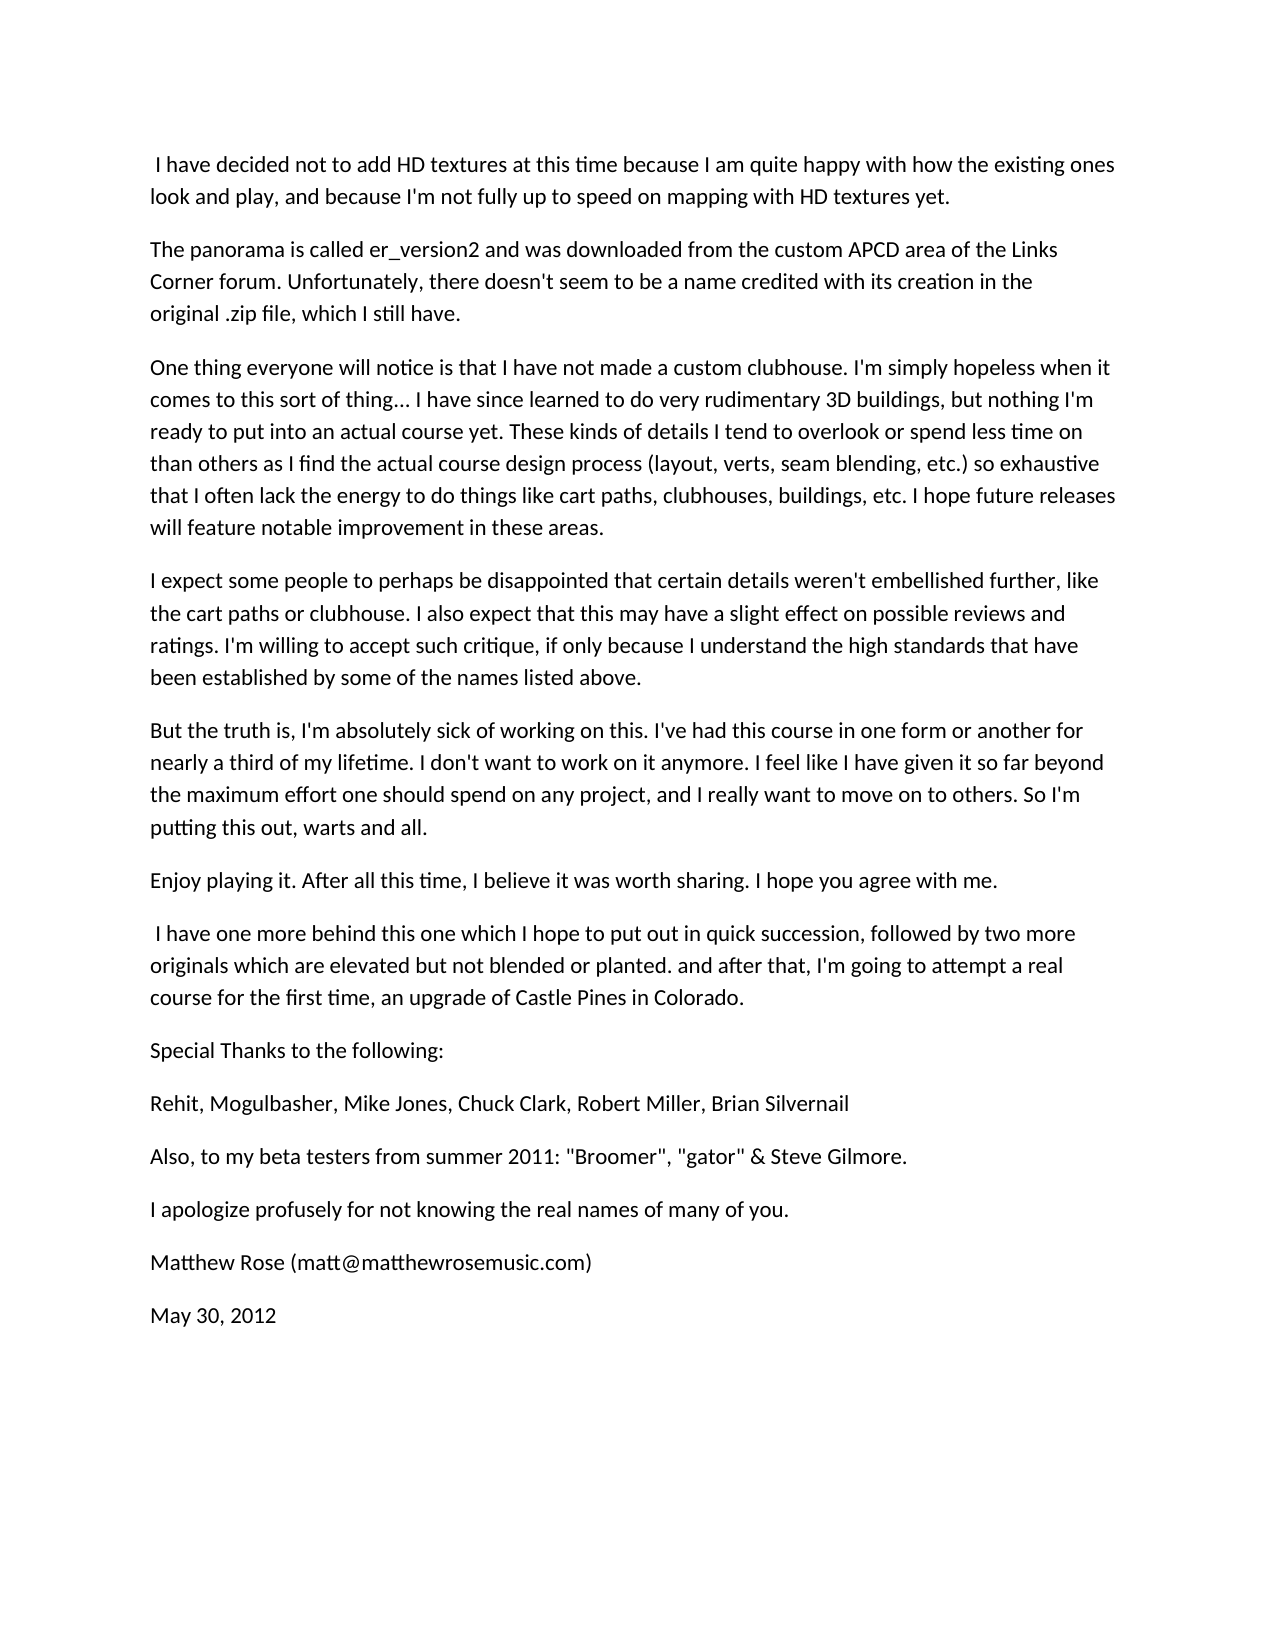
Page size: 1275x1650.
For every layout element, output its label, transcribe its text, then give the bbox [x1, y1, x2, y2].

text May 30, 2012 [150, 1301, 1125, 1329]
text I have one more behind this one which I hope to put out in quick succession, followed by two more originals which are elevated but not blended or planted. and after that, I'm going to attempt a real course for the first time, an upgrade of Castle Pines in Colorado. [150, 919, 1125, 1011]
text Enjoy playing it. After all this time, I believe it was worth sharing. I hope you agree with me. [150, 866, 1125, 894]
text Special Thanks to the following: [150, 1036, 1125, 1064]
text I apologize profusely for not knowing the real names of many of you. [150, 1195, 1125, 1223]
text Also, to my beta testers from summer 2011: "Broomer", "gator" & Steve Gilmore. [150, 1142, 1125, 1170]
text One thing everyone will notice is that I have not made a custom clubhouse. I'm simply hopeless when it comes to this sort of thing... I have since learned to do very rudimentary 3D buildings, but nothing I'm ready to put into an actual course yet. These kinds of details I tend to overlook or spend less time on than others as I find the actual course design process (layout, verts, seam blending, etc.) so exhaustive that I often lack the energy to do things like cart paths, clubhouses, buildings, etc. I hope future releases will feature notable improvement in these areas. [150, 353, 1125, 542]
text Matthew Rose (matt@matthewrosemusic.com) [150, 1248, 1125, 1276]
text I have decided not to add HD textures at this time because I am quite happy with how the existing ones look and play, and because I'm not fully up to speed on mapping with HD textures yet. [150, 150, 1125, 210]
text The panorama is called er_version2 and was downloaded from the custom APCD area of the Links Corner forum. Unfortunately, there doesn't seem to be a name credited with its creation in the original .zip file, which I still have. [150, 235, 1125, 328]
text Rehit, Mogulbasher, Mike Jones, Chuck Clark, Robert Miller, Brian Silvernail [150, 1089, 1125, 1117]
text I expect some people to perhaps be disappointed that certain details weren't embellished further, like the cart paths or clubhouse. I also expect that this may have a slight effect on possible reviews and ratings. I'm willing to accept such critique, if only because I understand the high standards that have been established by some of the names listed above. [150, 567, 1125, 691]
text But the truth is, I'm absolutely sick of working on this. I've had this course in one form or another for nearly a third of my lifetime. I don't want to work on it anymore. I feel like I have given it so far beyond the maximum effort one should spend on any project, and I really want to move on to others. So I'm putting this out, warts and all. [150, 716, 1125, 841]
